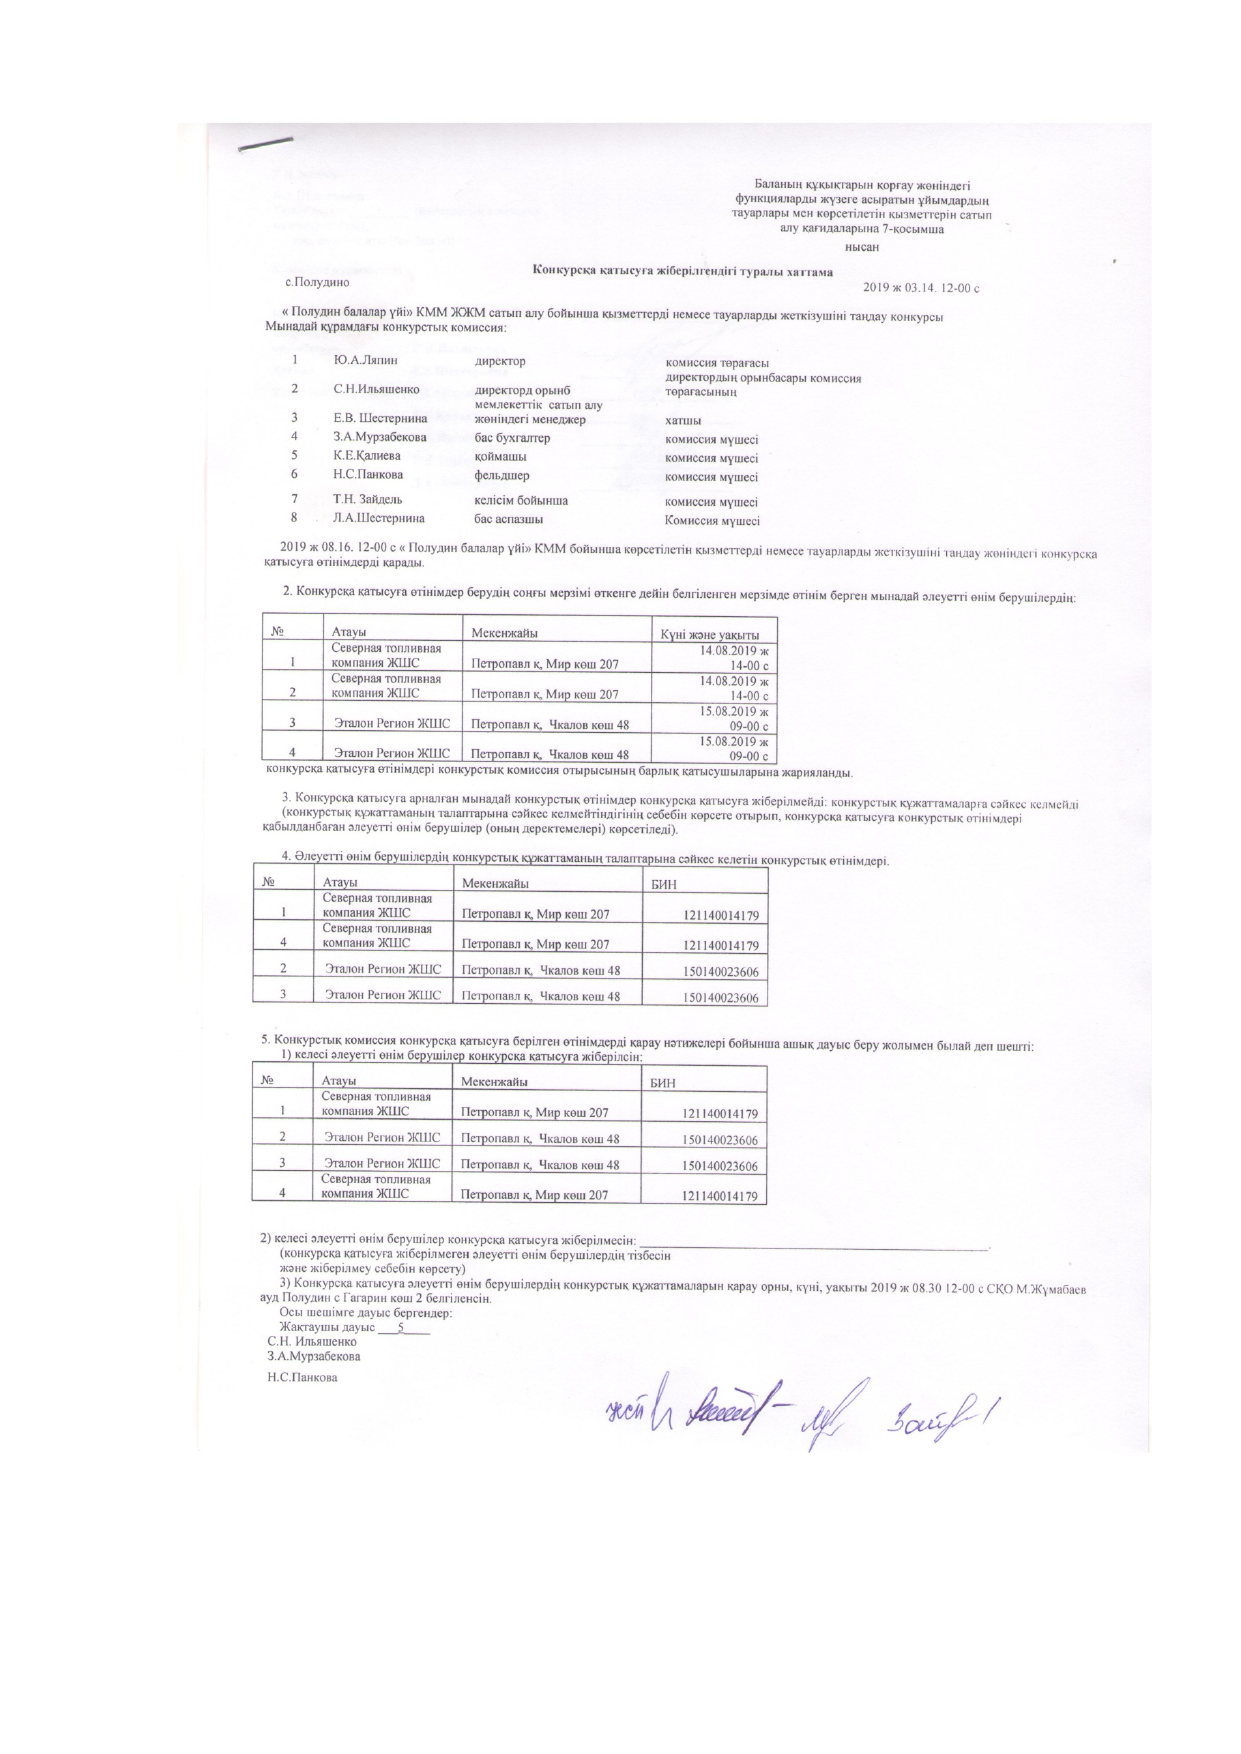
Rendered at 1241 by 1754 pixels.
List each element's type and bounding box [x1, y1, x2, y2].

picture [177, 118, 1152, 1457]
